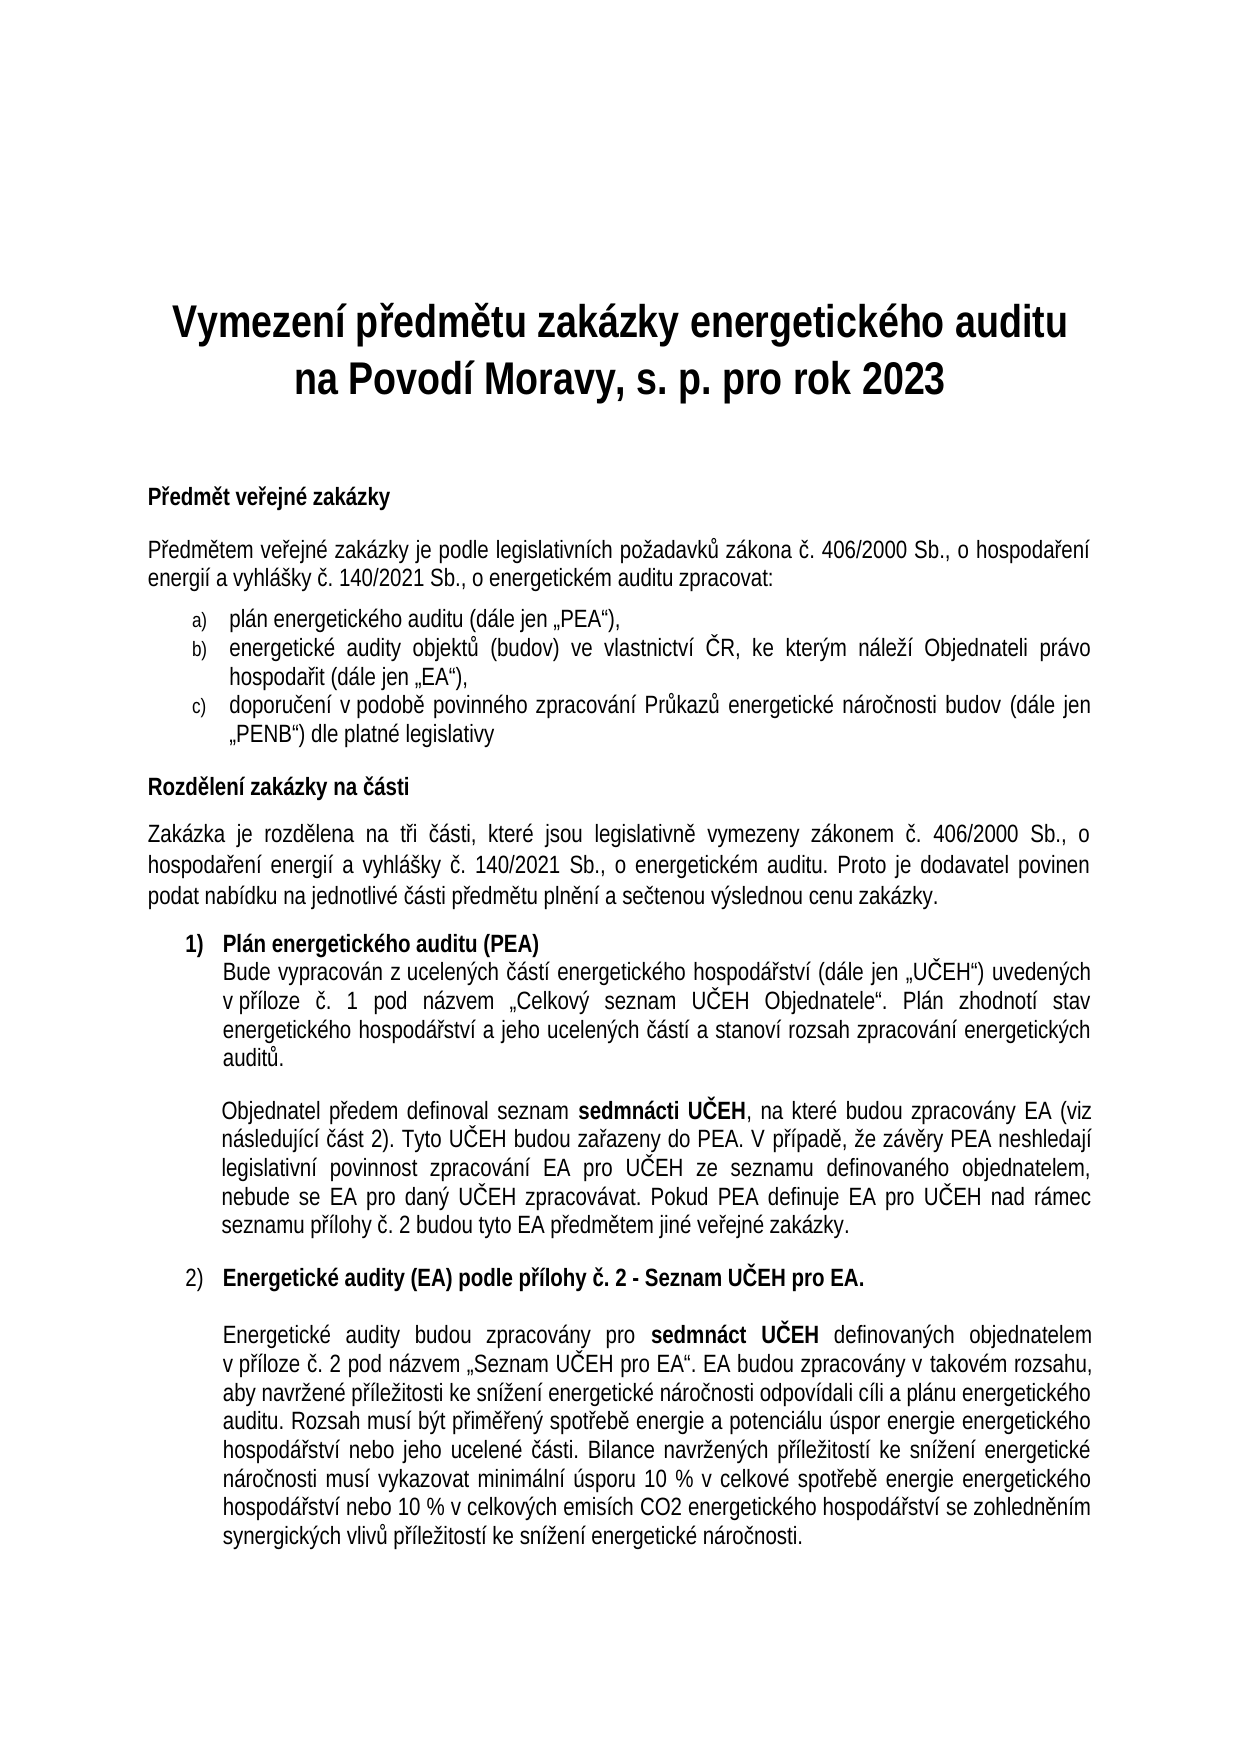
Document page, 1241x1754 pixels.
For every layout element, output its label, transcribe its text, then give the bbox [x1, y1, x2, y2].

list plán energetického auditu (dále jen „PEA“), [192, 604, 1093, 633]
list Plán energetického auditu (PEA) [185, 929, 1093, 957]
list Energetické audity (EA) podle přílohy č. 2 - Seznam UČEH pro EA. [185, 1263, 1093, 1292]
list doporučení v podobě povinného zpracování Průkazů energetické náročnosti budov (dále jen „PENB“) dle platné legislativy [192, 690, 1093, 748]
text Zakázka je rozdělena na tři části, které jsou legislativně vymezeny zákonem č. 406/2000 Sb., o hospodaření energií a vyhlášky č. 140/2021 Sb., o energetickém auditu. Proto je dodavatel povinen podat nabídku na jednotlivé části předmětu plnění a sečtenou výslednou cenu zakázky. [148, 819, 1093, 910]
text Předmětem veřejné zakázky je podle legislativních požadavků zákona č. 406/2000 Sb., o hospodaření energií a vyhlášky č. 140/2021 Sb., o energetickém auditu zpracovat: [148, 534, 1093, 592]
text Energetické audity budou zpracovány pro sedmnáct UČEH definovaných objednatelem v příloze č. 2 pod názvem „Seznam UČEH pro EA“. EA budou zpracovány v takovém rozsahu, aby navržené příležitosti ke snížení energetické náročnosti odpovídali cíli a plánu energetického auditu. Rozsah musí být přiměřený spotřebě energie a potenciálu úspor energie energetického hospodářství nebo jeho ucelené části. Bilance navržených příležitostí ke snížení energetické náročnosti musí vykazovat minimální úsporu 10 % v celkové spotřebě energie energetického hospodářství nebo 10 % v celkových emisích CO2 energetického hospodářství se zohledněním synergických vlivů příležitostí ke snížení energetické náročnosti. [223, 1320, 1093, 1549]
text Rozdělení zakázky na části [148, 772, 1093, 800]
text Objednatel předem definoval seznam sedmnácti UČEH, na které budou zpracovány EA (viz následující část 2). Tyto UČEH budou zařazeny do PEA. V případě, že závěry PEA neshledají legislativní povinnost zpracování EA pro UČEH ze seznamu definovaného objednatelem, nebude se EA pro daný UČEH zpracovávat. Pokud PEA definuje EA pro UČEH nad rámec seznamu přílohy č. 2 budou tyto EA předmětem jiné veřejné zakázky. [221, 1096, 1093, 1239]
text Bude vypracován z ucelených částí energetického hospodářství (dále jen „UČEH“) uvedených v příloze č. 1 pod názvem „Celkový seznam UČEH Objednatele“. Plán zhodnotí stav energetického hospodářství a jeho ucelených částí a stanoví rozsah zpracování energetických auditů. [223, 957, 1093, 1072]
list energetické audity objektů (budov) ve vlastnictví ČR, ke kterým náleží Objednateli právo hospodařit (dále jen „EA“), [192, 633, 1093, 690]
text Předmět veřejné zakázky [148, 482, 1093, 511]
text Vymezení předmětu zakázky energetického auditu na Povodí Moravy, s. p. pro rok 2023 [148, 294, 1093, 404]
